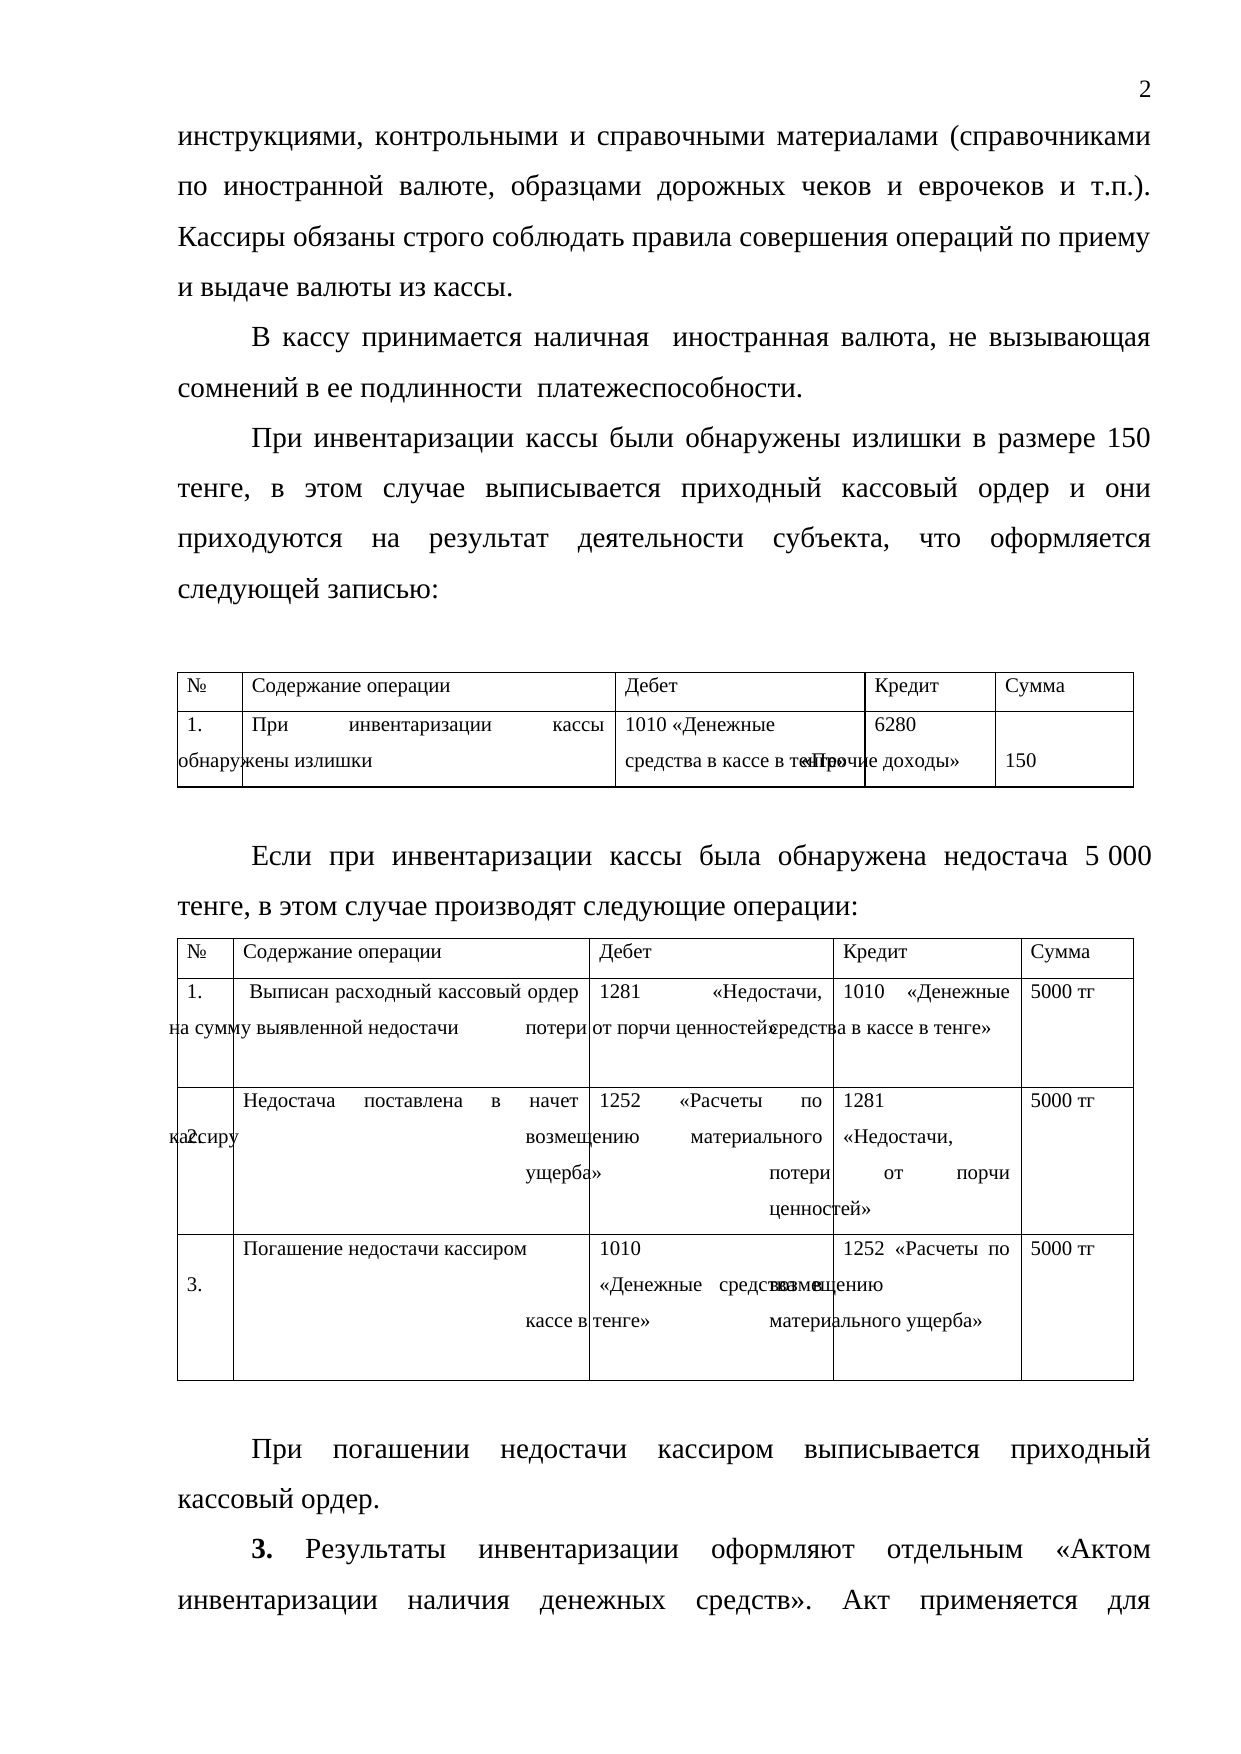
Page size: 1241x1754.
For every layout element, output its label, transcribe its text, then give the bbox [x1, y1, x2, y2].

table_header Сумма [1022, 939, 1133, 978]
table_cell 1. [178, 712, 242, 786]
table_header № [178, 939, 233, 978]
table_cell 1010 «Денежные средства в кассе в тенге» [590, 1235, 833, 1379]
table_header Кредит [834, 939, 1021, 978]
table_cell 6280 «Прочие доходы» [866, 712, 995, 786]
table_header Сумма [996, 673, 1133, 711]
text При инвентаризации кассы были обнаружены излишки в размере 150 тенге, в этом случае выписывается приходный кассовый ордер и они приходуются на результат деятельности субъекта, что оформляется следующей записью: [177, 420, 1152, 604]
table_cell 1010 «Денежные средства в кассе в тенге» [834, 979, 1021, 1087]
table_cell При инвентаризации кассы обнаружены излишки [243, 712, 615, 786]
text При погашении недостачи кассиром выписывается приходный кассовый ордер. [177, 1431, 1152, 1515]
table_cell 3. [178, 1235, 233, 1379]
table_header Дебет [616, 673, 864, 711]
table_header Содержание операции [243, 673, 615, 711]
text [177, 1532, 1152, 1615]
table_cell 2. [178, 1088, 233, 1234]
table_header Кредит [866, 673, 995, 711]
table_cell 1281 «Недостачи, потери от порчи ценностей» [590, 979, 833, 1087]
table_cell 5000 тг [1022, 979, 1133, 1087]
table_cell 150 [996, 712, 1133, 786]
table_header № [178, 673, 242, 711]
table_header Содержание операции [234, 939, 589, 978]
table_cell Выписан расходный кассовый ордер на сумму выявленной недостачи [234, 979, 589, 1087]
table_cell 1010 «Денежные средства в кассе в тенге» [616, 712, 864, 786]
table_cell 5000 тг [1022, 1088, 1133, 1234]
table_header Дебет [590, 939, 833, 978]
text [177, 118, 1152, 303]
table_cell 1252 «Расчеты по возмещению материального ущерба» [834, 1235, 1021, 1379]
text В кассу принимается наличная иностранная валюта, не вызывающая сомнений в ее подлинности платежеспособности. [177, 319, 1152, 403]
table_cell Погашение недостачи кассиром [234, 1235, 589, 1379]
table_cell 5000 тг [1022, 1235, 1133, 1379]
text Если при инвентаризации кассы была обнаружена недостача 5 000 тенге, в этом случае производят следующие операции: [177, 838, 1152, 922]
table_cell 1. [178, 979, 233, 1087]
table_cell 1281 «Недостачи, потери от порчи ценностей» [834, 1088, 1021, 1234]
table_cell Недостача поставлена в начет кассиру [234, 1088, 589, 1234]
table_cell 1252 «Расчеты по возмещению материального ущерба» [590, 1088, 833, 1234]
